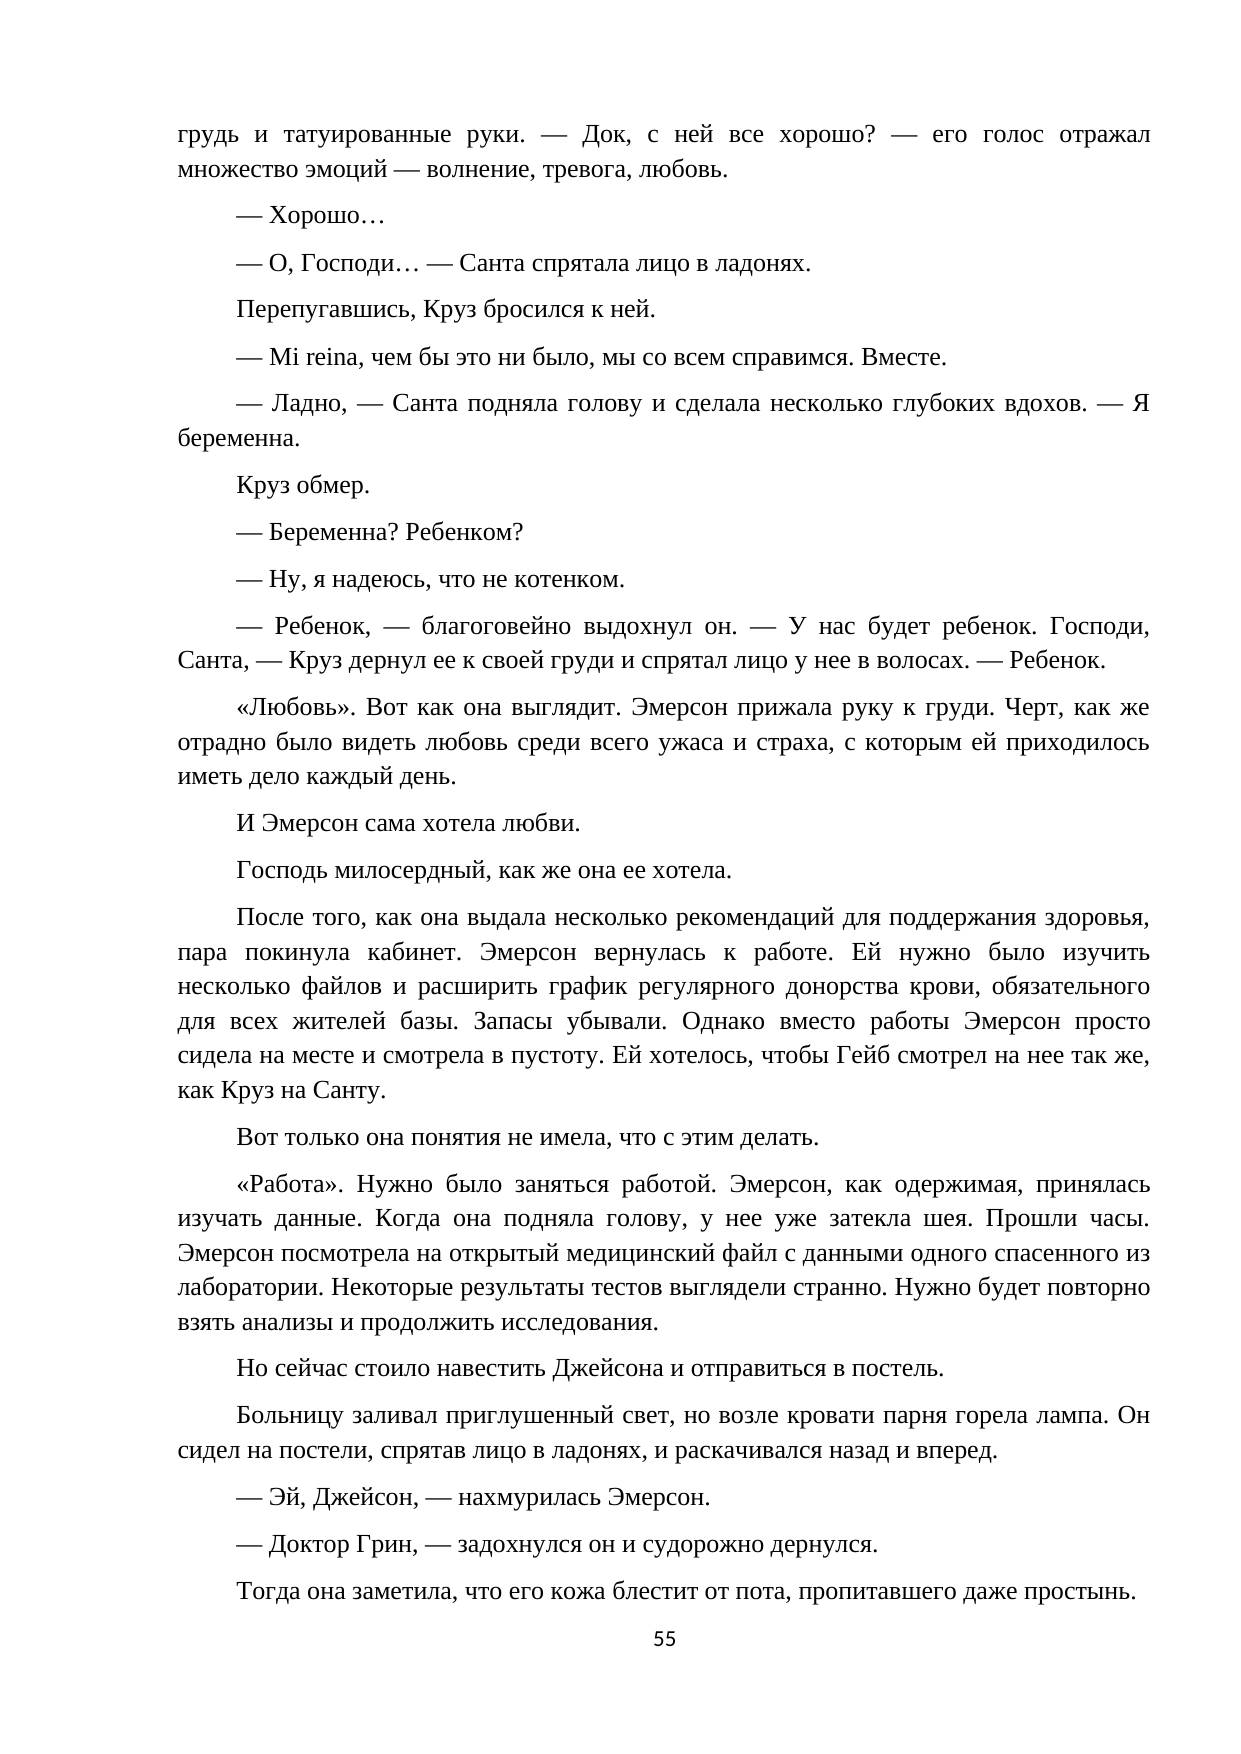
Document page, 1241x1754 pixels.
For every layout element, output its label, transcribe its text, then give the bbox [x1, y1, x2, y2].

text — Эй, Джейсон, — нахмурилась Эмерсон. [177, 1481, 1152, 1511]
text После того, как она выдала несколько рекомендаций для поддержания здоровья, пара покинула кабинет. Эмерсон вернулась к работе. Ей нужно было изучить несколько файлов и расширить график регулярного донорства крови, обязательного для всех жителей базы. Запасы убывали. Однако вместо работы Эмерсон просто сидела на месте и смотрела в пустоту. Ей хотелось, чтобы Гейб смотрел на нее так же, как Круз на Санту. [177, 901, 1152, 1104]
text — Mi reina, чем бы это ни было, мы со всем справимся. Вместе. [177, 341, 1152, 371]
text Тогда она заметила, что его кожа блестит от пота, пропитавшего даже простынь. [177, 1575, 1152, 1605]
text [177, 118, 1152, 183]
text — Ладно, — Санта подняла голову и сделала несколько глубоких вдохов. — Я беременна. [177, 387, 1152, 452]
text Круз обмер. [177, 469, 1152, 499]
text «Работа». Нужно было заняться работой. Эмерсон, как одержимая, принялась изучать данные. Когда она подняла голову, у нее уже затекла шея. Прошли часы. Эмерсон посмотрела на открытый медицинский файл с данными одного спасенного из лаборатории. Некоторые результаты тестов выглядели странно. Нужно будет повторно взять анализы и продолжить исследования. [177, 1168, 1152, 1336]
text Больницу заливал приглушенный свет, но возле кровати парня горела лампа. Он сидел на постели, спрятав лицо в ладонях, и раскачивался назад и вперед. [177, 1399, 1152, 1464]
text Перепугавшись, Круз бросился к ней. [177, 293, 1152, 323]
text — Хорошо… [177, 199, 1152, 229]
text И Эмерсон сама хотела любви. [177, 807, 1152, 837]
text Господь милосердный, как же она ее хотела. [177, 854, 1152, 884]
text — Беременна? Ребенком? [177, 516, 1152, 546]
text Но сейчас стоило навестить Джейсона и отправиться в постель. [177, 1352, 1152, 1382]
text — О, Господи… — Санта спрятала лицо в ладонях. [177, 247, 1152, 277]
text «Любовь». Вот как она выглядит. Эмерсон прижала руку к груди. Черт, как же отрадно было видеть любовь среди всего ужаса и страха, с которым ей приходилось иметь дело каждый день. [177, 691, 1152, 790]
text — Доктор Грин, — задохнулся он и судорожно дернулся. [177, 1528, 1152, 1558]
text — Ну, я надеюсь, что не котенком. [177, 563, 1152, 593]
text — Ребенок, — благоговейно выдохнул он. — У нас будет ребенок. Господи, Санта, — Круз дернул ее к своей груди и спрятал лицо у нее в волосах. — Ребенок. [177, 610, 1152, 674]
text Вот только она понятия не имела, что с этим делать. [177, 1121, 1152, 1151]
